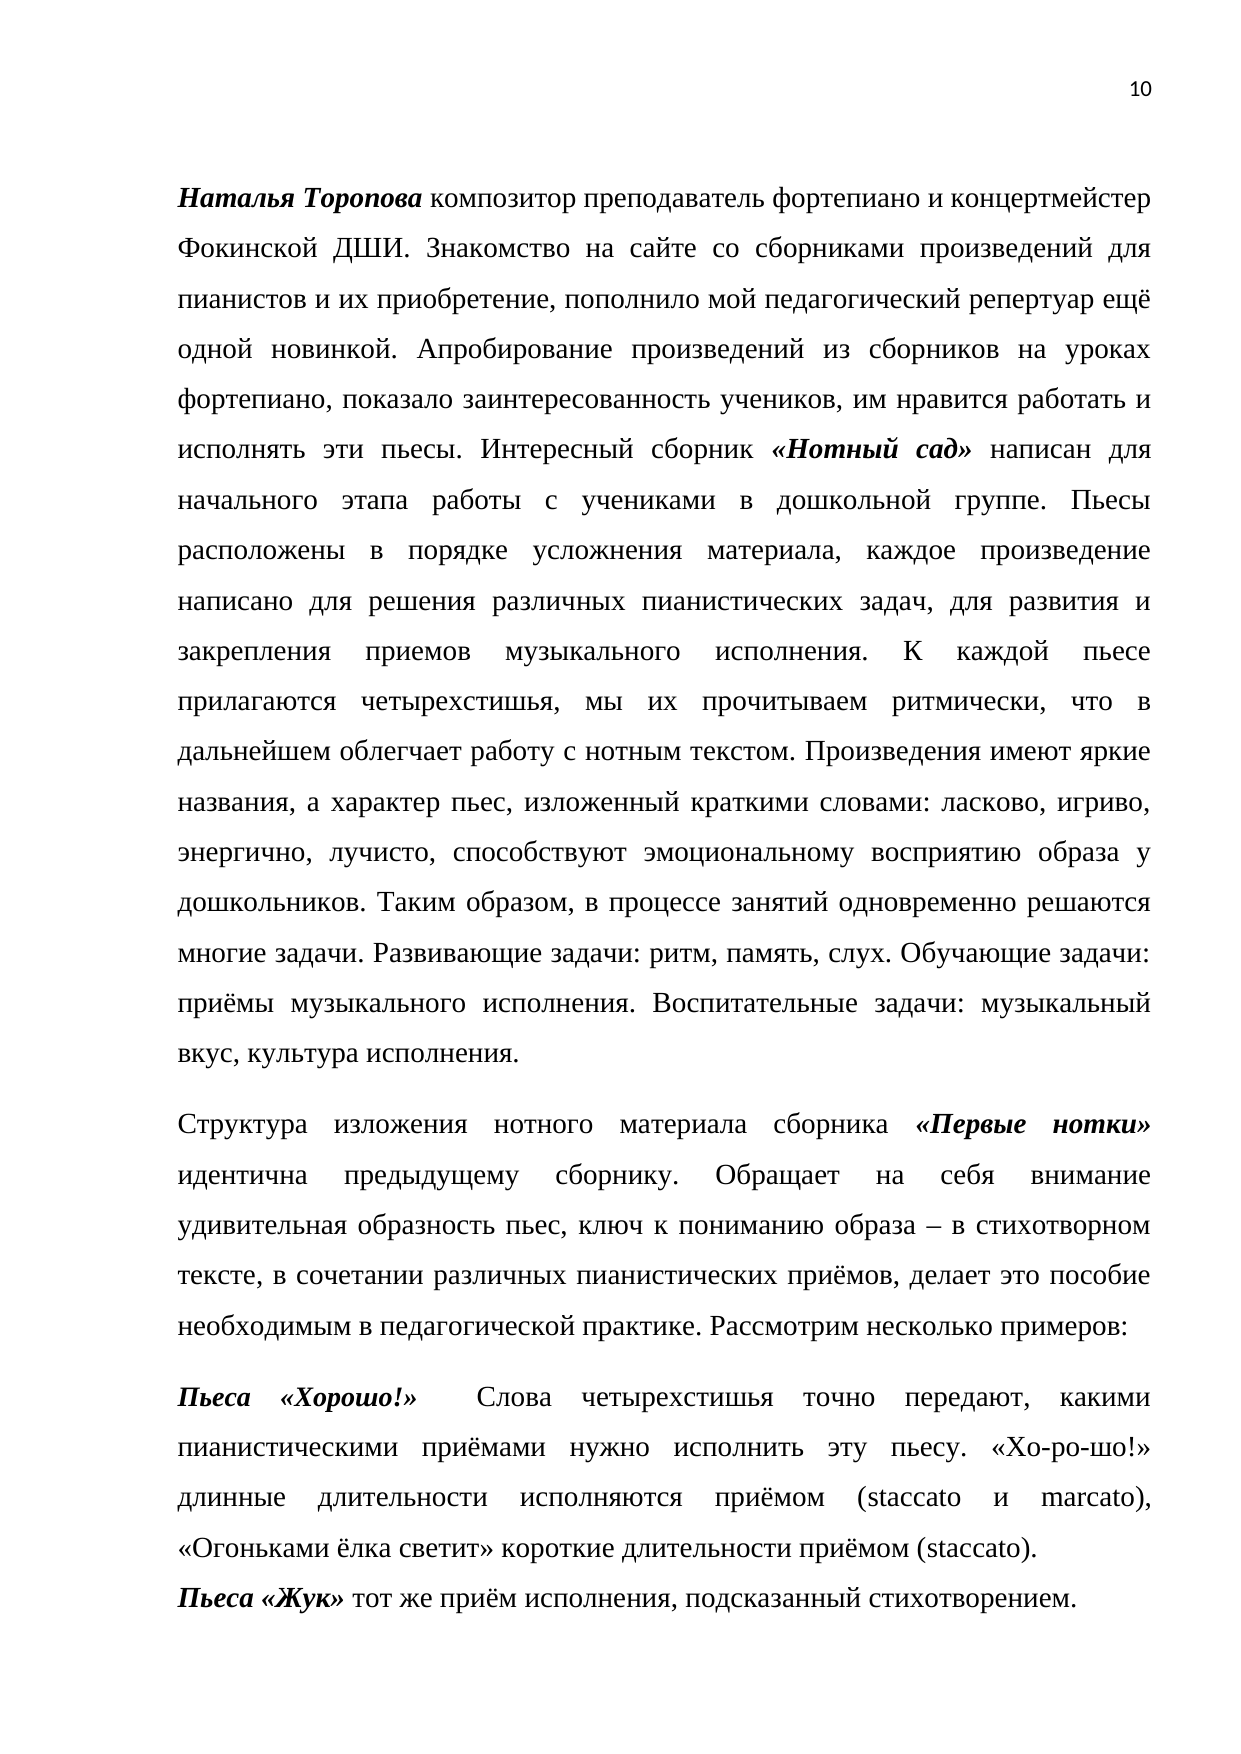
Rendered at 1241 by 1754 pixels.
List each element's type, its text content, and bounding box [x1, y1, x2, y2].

text Пьеса «Хорошо!» Слова четырехстишья точно передают, какими пианистическими приёмами нужно исполнить эту пьесу. «Хо-ро-шо!» длинные длительности исполняются приёмом (staccato и marcato), «Огоньками ёлка светит» короткие длительности приёмом (staccato). [177, 1379, 1152, 1563]
text Наталья Торопова композитор преподаватель фортепиано и концертмейстер Фокинской ДШИ. Знакомство на сайте со сборниками произведений для пианистов и их приобретение, пополнило мой педагогический репертуар ещё одной новинкой. Апробирование произведений из сборников на уроках фортепиано, показало заинтересованность учеников, им нравится работать и исполнять эти пьесы. Интересный сборник «Нотный сад» написан для начального этапа работы с учениками в дошкольной группе. Пьесы расположены в порядке усложнения материала, каждое произведение написано для решения различных пианистических задач, для развития и закрепления приемов музыкального исполнения. К каждой пьесе прилагаются четырехстишья, мы их прочитываем ритмически, что в дальнейшем облегчает работу с нотным текстом. Произведения имеют яркие названия, а характер пьес, изложенный краткими словами: ласково, игриво, энергично, лучисто, способствуют эмоциональному восприятию образа у дошкольников. Таким образом, в процессе занятий одновременно решаются многие задачи. Развивающие задачи: ритм, память, слух. Обучающие задачи: приёмы музыкального исполнения. Воспитательные задачи: музыкальный вкус, культура исполнения. [177, 180, 1152, 1069]
text Пьеса «Жук» тот же приём исполнения, подсказанный стихотворением. [177, 1580, 1152, 1614]
text Структура изложения нотного материала сборника «Первые нотки» идентична предыдущему сборнику. Обращает на себя внимание удивительная образность пьес, ключ к пониманию образа – в стихотворном тексте, в сочетании различных пианистических приёмов, делает это пособие необходимым в педагогической практике. Рассмотрим несколько примеров: [177, 1107, 1152, 1341]
